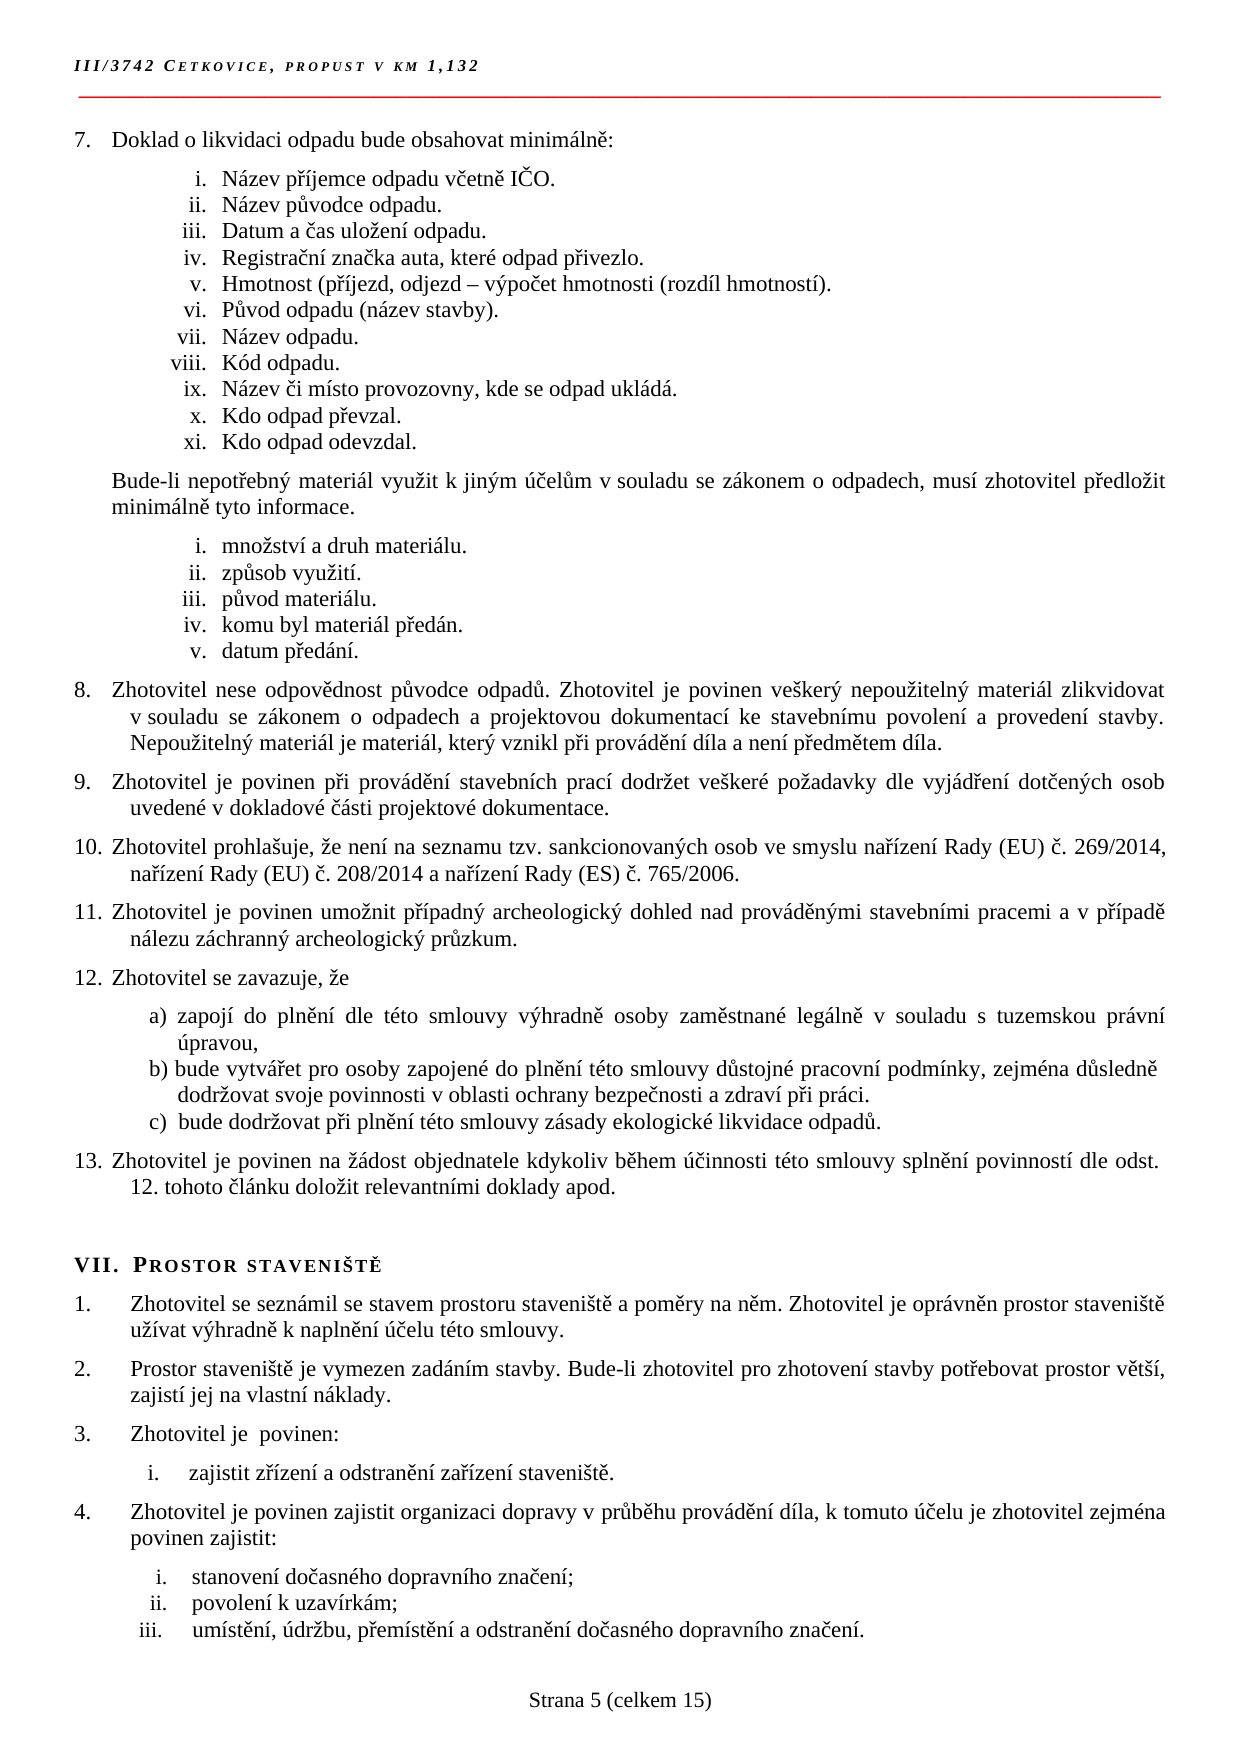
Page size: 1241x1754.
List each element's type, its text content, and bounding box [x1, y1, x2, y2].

list a) zapojí do plnění dle této smlouvy výhradně osoby zaměstnané legálně v souladu s tuzemskou právní úpravou, [149, 1002, 1166, 1055]
list množství a druh materiálu. [207, 532, 1166, 558]
list Kdo odpad převzal. [207, 402, 1166, 428]
text Bude-li nepotřebný materiál využit k jiným účelům v souladu se zákonem o odpadech, musí zhotovitel předložit minimálně tyto informace. [111, 467, 1166, 520]
list Název původce odpadu. [207, 191, 1166, 217]
list Původ odpadu (název stavby). [207, 296, 1166, 323]
list Zhotovitel se seznámil se stavem prostoru staveniště a poměry na něm. Zhotovitel je oprávněn prostor staveniště užívat výhradně k naplnění účelu této smlouvy. [74, 1290, 1166, 1342]
list Zhotovitel je povinen zajistit organizaci dopravy v průběhu provádění díla, k tomuto účelu je zhotovitel zejména povinen zajistit: [74, 1498, 1166, 1551]
list Datum a čas uložení odpadu. [207, 217, 1166, 244]
list Název či místo provozovny, kde se odpad ukládá. [207, 375, 1166, 402]
list komu byl materiál předán. [207, 611, 1166, 638]
list Název příjemce odpadu včetně IČO. [207, 164, 1166, 191]
list Doklad o likvidaci odpadu bude obsahovat minimálně: [74, 126, 1166, 152]
list původ materiálu. [207, 585, 1166, 611]
list Kdo odpad odevzdal. [207, 428, 1166, 454]
list Zhotovitel je povinen: [74, 1420, 1166, 1446]
list Zhotovitel prohlašuje, že není na seznamu tzv. sankcionovaných osob ve smyslu nařízení Rady (EU) č. 269/2014, nařízení Rady (EU) č. 208/2014 a nařízení Rady (ES) č. 765/2006. [74, 833, 1166, 886]
list umístění, údržbu, přemístění a odstranění dočasného dopravního značení. [162, 1616, 1166, 1642]
list datum předání. [207, 638, 1166, 664]
list způsob využití. [207, 558, 1166, 585]
list Zhotovitel je povinen při provádění stavebních prací dodržet veškeré požadavky dle vyjádření dotčených osob uvedené v dokladové části projektové dokumentace. [74, 768, 1166, 821]
list zajistit zřízení a odstranění zařízení staveniště. [149, 1459, 1166, 1485]
list b) bude vytvářet pro osoby zapojené do plnění této smlouvy důstojné pracovní podmínky, zejména důsledně dodržovat svoje povinnosti v oblasti ochrany bezpečnosti a zdraví při práci. [149, 1055, 1166, 1108]
list Název odpadu. [207, 323, 1166, 349]
list Zhotovitel je povinen umožnit případný archeologický dohled nad prováděnými stavebními pracemi a v případě nálezu záchranný archeologický průzkum. [74, 898, 1166, 951]
list Kód odpadu. [207, 349, 1166, 375]
list Prostor staveniště je vymezen zadáním stavby. Bude-li zhotovitel pro zhotovení stavby potřebovat prostor větší, zajistí jej na vlastní náklady. [74, 1355, 1166, 1408]
list Prostor staveniště [74, 1251, 1166, 1277]
list povolení k uzavírkám; [167, 1589, 1166, 1616]
list Zhotovitel nese odpovědnost původce odpadů. Zhotovitel je povinen veškerý nepoužitelný materiál zlikvidovat v souladu se zákonem o odpadech a projektovou dokumentací ke stavebnímu povolení a provedení stavby. Nepoužitelný materiál je materiál, který vznikl při provádění díla a není předmětem díla. [74, 676, 1166, 756]
list Registrační značka auta, které odpad přivezlo. [207, 244, 1166, 270]
list stanovení dočasného dopravního značení; [167, 1563, 1166, 1589]
list Hmotnost (příjezd, odjezd – výpočet hmotnosti (rozdíl hmotností). [207, 270, 1166, 296]
list Zhotovitel se zavazuje, že [74, 964, 1166, 990]
list Zhotovitel je povinen na žádost objednatele kdykoliv během účinnosti této smlouvy splnění povinností dle odst. 12. tohoto článku doložit relevantními doklady apod. [74, 1147, 1166, 1199]
list c) bude dodržovat při plnění této smlouvy zásady ekologické likvidace odpadů. [149, 1108, 1166, 1134]
